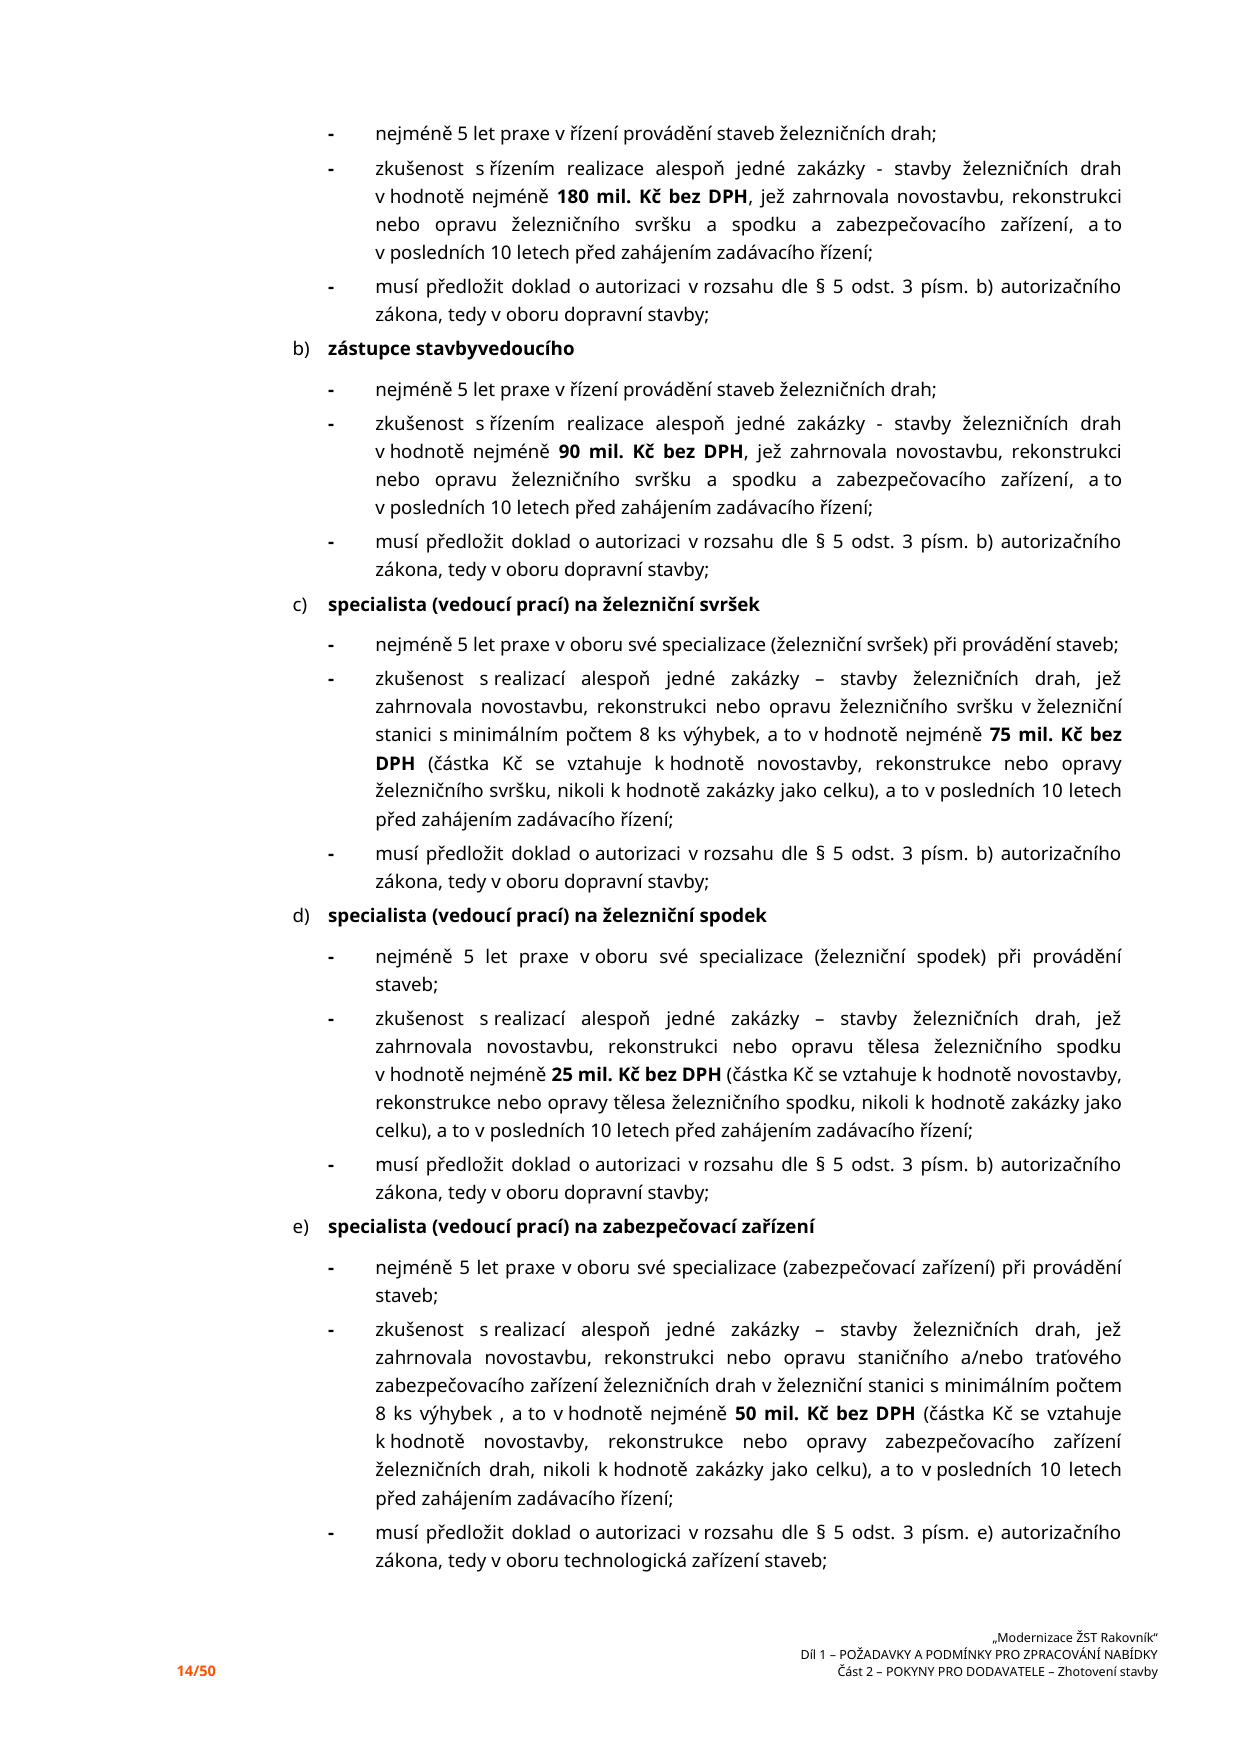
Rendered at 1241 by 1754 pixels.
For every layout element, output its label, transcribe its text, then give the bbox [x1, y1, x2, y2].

text musí předložit doklad o autorizaci v rozsahu dle § 5 odst. 3 písm. b) autorizačního zákona, tedy v oboru dopravní stavby; [328, 1152, 1122, 1205]
text nejméně 5 let praxe v řízení provádění staveb železničních drah; [328, 376, 1122, 402]
text zástupce stavbyvedoucího [292, 336, 1122, 361]
text specialista (vedoucí prací) na železniční svršek [292, 591, 1122, 616]
text nejméně 5 let praxe v oboru své specializace (zabezpečovací zařízení) při provádění staveb; [328, 1254, 1122, 1308]
text nejméně 5 let praxe v oboru své specializace (železniční spodek) při provádění staveb; [328, 943, 1122, 996]
text musí předložit doklad o autorizaci v rozsahu dle § 5 odst. 3 písm. e) autorizačního zákona, tedy v oboru technologická zařízení staveb; [328, 1519, 1122, 1573]
text musí předložit doklad o autorizaci v rozsahu dle § 5 odst. 3 písm. b) autorizačního zákona, tedy v oboru dopravní stavby; [328, 529, 1122, 582]
text specialista (vedoucí prací) na zabezpečovací zařízení [292, 1214, 1122, 1239]
text nejméně 5 let praxe v řízení provádění staveb železničních drah; [328, 121, 1122, 146]
text zkušenost s realizací alespoň jedné zakázky – stavby železničních drah, jež zahrnovala novostavbu, rekonstrukci nebo opravu železničního svršku v železniční stanici s minimálním počtem 8 ks výhybek, a to v hodnotě nejméně 75 mil. Kč bez DPH (částka Kč se vztahuje k hodnotě novostavby, rekonstrukce nebo opravy železničního svršku, nikoli k hodnotě zakázky jako celku), a to v posledních 10 letech před zahájením zadávacího řízení; [328, 666, 1122, 831]
text zkušenost s řízením realizace alespoň jedné zakázky - stavby železničních drah v hodnotě nejméně 90 mil. Kč bez DPH, jež zahrnovala novostavbu, rekonstrukci nebo opravu železničního svršku a spodku a zabezpečovacího zařízení, a to v posledních 10 letech před zahájením zadávacího řízení; [328, 410, 1122, 520]
text zkušenost s řízením realizace alespoň jedné zakázky - stavby železničních drah v hodnotě nejméně 180 mil. Kč bez DPH, jež zahrnovala novostavbu, rekonstrukci nebo opravu železničního svršku a spodku a zabezpečovacího zařízení, a to v posledních 10 letech před zahájením zadávacího řízení; [328, 155, 1122, 264]
text musí předložit doklad o autorizaci v rozsahu dle § 5 odst. 3 písm. b) autorizačního zákona, tedy v oboru dopravní stavby; [328, 840, 1122, 894]
text zkušenost s realizací alespoň jedné zakázky – stavby železničních drah, jež zahrnovala novostavbu, rekonstrukci nebo opravu tělesa železničního spodku v hodnotě nejméně 25 mil. Kč bez DPH (částka Kč se vztahuje k hodnotě novostavby, rekonstrukce nebo opravy tělesa železničního spodku, nikoli k hodnotě zakázky jako celku), a to v posledních 10 letech před zahájením zadávacího řízení; [328, 1005, 1122, 1143]
text zkušenost s realizací alespoň jedné zakázky – stavby železničních drah, jež zahrnovala novostavbu, rekonstrukci nebo opravu staničního a/nebo traťového zabezpečovacího zařízení železničních drah v železniční stanici s minimálním počtem 8 ks výhybek , a to v hodnotě nejméně 50 mil. Kč bez DPH (částka Kč se vztahuje k hodnotě novostavby, rekonstrukce nebo opravy zabezpečovacího zařízení železničních drah, nikoli k hodnotě zakázky jako celku), a to v posledních 10 letech před zahájením zadávacího řízení; [328, 1317, 1122, 1510]
text nejméně 5 let praxe v oboru své specializace (železniční svršek) při provádění staveb; [328, 631, 1122, 657]
text specialista (vedoucí prací) na železniční spodek [292, 902, 1122, 928]
text musí předložit doklad o autorizaci v rozsahu dle § 5 odst. 3 písm. b) autorizačního zákona, tedy v oboru dopravní stavby; [328, 273, 1122, 327]
